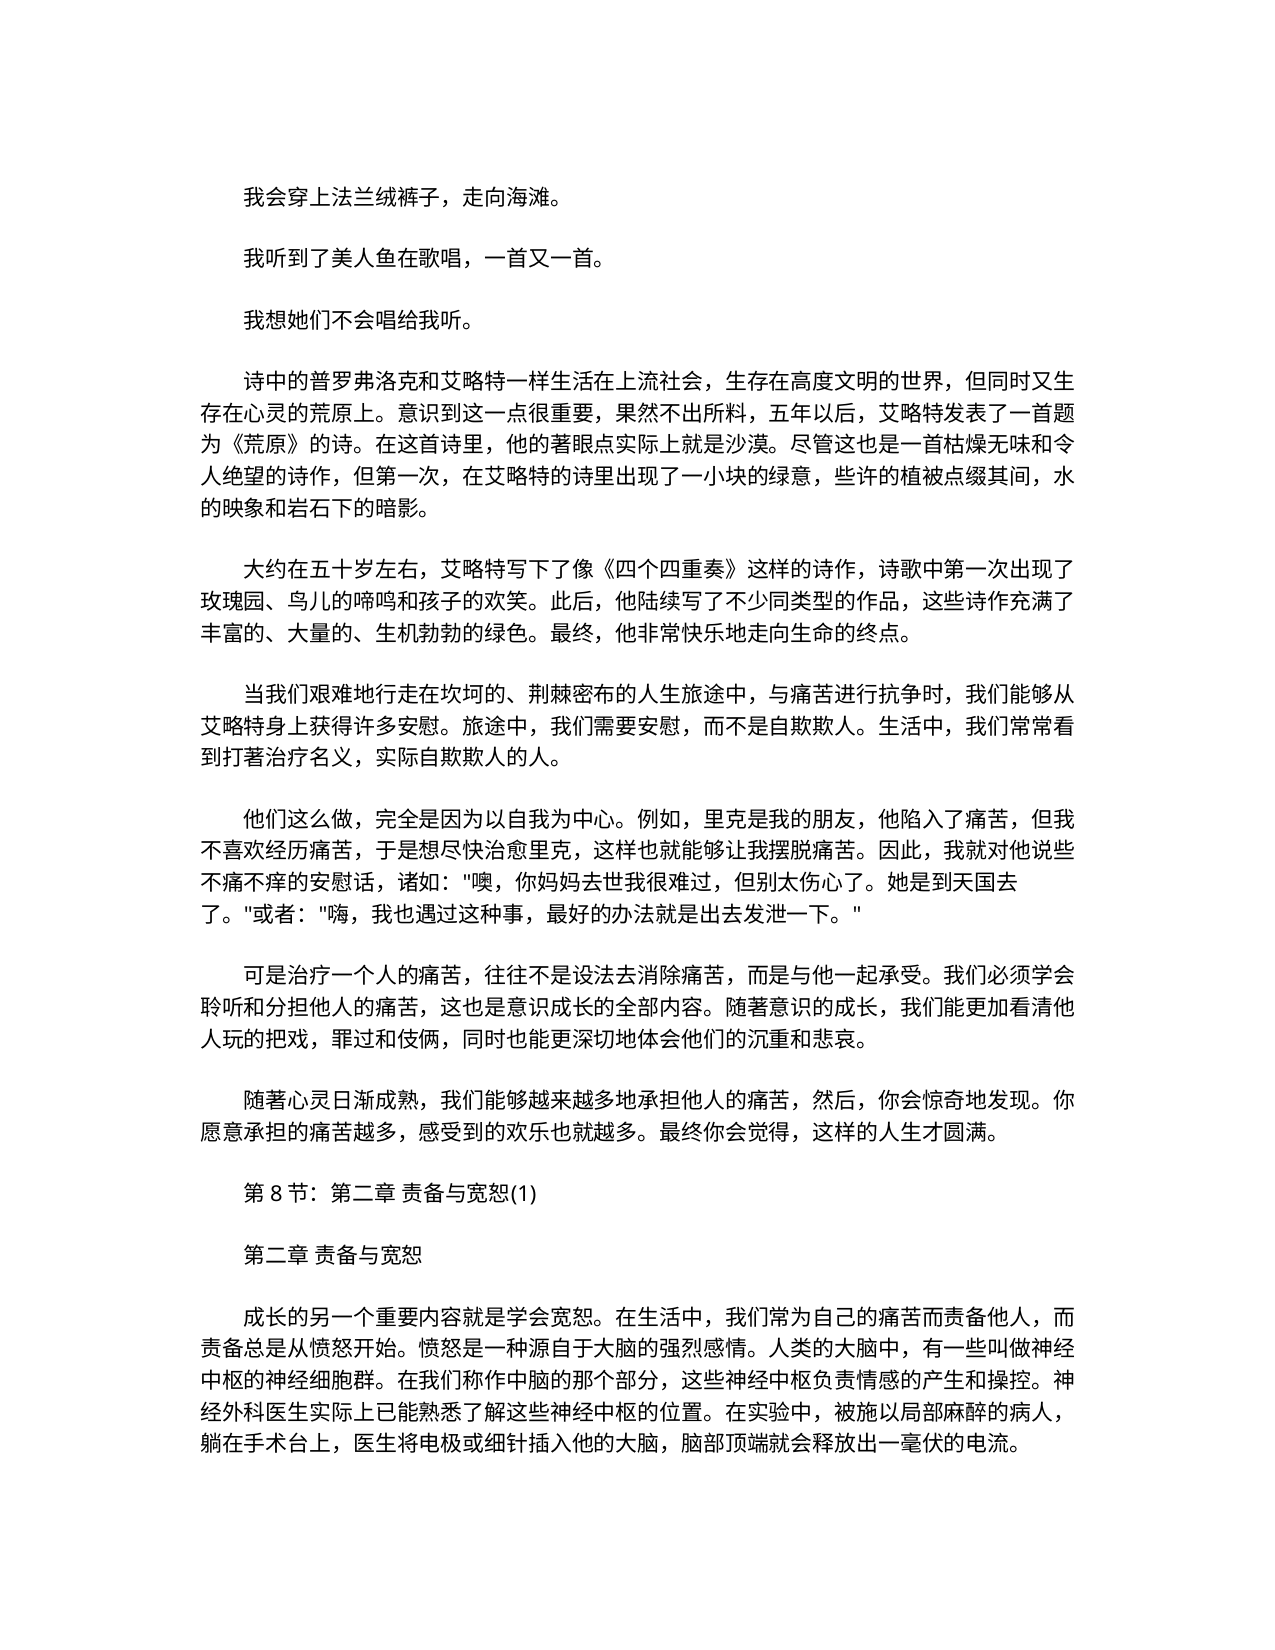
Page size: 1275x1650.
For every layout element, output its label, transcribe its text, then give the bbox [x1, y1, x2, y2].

text 当我们艰难地行走在坎坷的、荆棘密布的人生旅途中，与痛苦进行抗争时，我们能够从艾略特身上获得许多安慰。旅途中，我们需要安慰，而不是自欺欺人。生活中，我们常常看到打著治疗名义，实际自欺欺人的人。 [200, 677, 1075, 772]
text 随著心灵日渐成熟，我们能够越来越多地承担他人的痛苦，然后，你会惊奇地发现。你愿意承担的痛苦越多，感受到的欢乐也就越多。最终你会觉得，这样的人生才圆满。 [200, 1083, 1075, 1147]
text 大约在五十岁左右，艾略特写下了像《四个四重奏》这样的诗作，诗歌中第一次出现了玫瑰园、鸟儿的啼鸣和孩子的欢笑。此后，他陆续写了不少同类型的作品，这些诗作充满了丰富的、大量的、生机勃勃的绿色。最终，他非常快乐地走向生命的终点。 [200, 552, 1075, 647]
text 诗中的普罗弗洛克和艾略特一样生活在上流社会，生存在高度文明的世界，但同时又生存在心灵的荒原上。意识到这一点很重要，果然不出所料，五年以后，艾略特发表了一首题为《荒原》的诗。在这首诗里，他的著眼点实际上就是沙漠。尽管这也是一首枯燥无味和令人绝望的诗作，但第一次，在艾略特的诗里出现了一小块的绿意，些许的植被点缀其间，水的映象和岩石下的暗影。 [200, 364, 1075, 522]
text 我会穿上法兰绒裤子，走向海滩。 [200, 180, 1075, 211]
text 我想她们不会唱给我听。 [200, 303, 1075, 334]
text 成长的另一个重要内容就是学会宽恕。在生活中，我们常为自己的痛苦而责备他人，而责备总是从愤怒开始。愤怒是一种源自于大脑的强烈感情。人类的大脑中，有一些叫做神经中枢的神经细胞群。在我们称作中脑的那个部分，这些神经中枢负责情感的产生和操控。神经外科医生实际上已能熟悉了解这些神经中枢的位置。在实验中，被施以局部麻醉的病人，躺在手术台上，医生将电极或细针插入他的大脑，脑部顶端就会释放出一毫伏的电流。 [200, 1299, 1075, 1458]
text 第8节：第二章 责备与宽恕(1) [200, 1176, 1075, 1208]
text 可是治疗一个人的痛苦，往往不是设法去消除痛苦，而是与他一起承受。我们必须学会聆听和分担他人的痛苦，这也是意识成长的全部内容。随著意识的成长，我们能更加看清他人玩的把戏，罪过和伎俩，同时也能更深切地体会他们的沉重和悲哀。 [200, 958, 1075, 1053]
text 我听到了美人鱼在歌唱，一首又一首。 [200, 241, 1075, 273]
text 他们这么做，完全是因为以自我为中心。例如，里克是我的朋友，他陷入了痛苦，但我不喜欢经历痛苦，于是想尽快治愈里克，这样也就能够让我摆脱痛苦。因此，我就对他说些不痛不痒的安慰话，诸如："噢，你妈妈去世我很难过，但别太伤心了。她是到天国去了。"或者："嗨，我也遇过这种事，最好的办法就是出去发泄一下。" [200, 802, 1075, 929]
text 第二章 责备与宽恕 [200, 1238, 1075, 1270]
